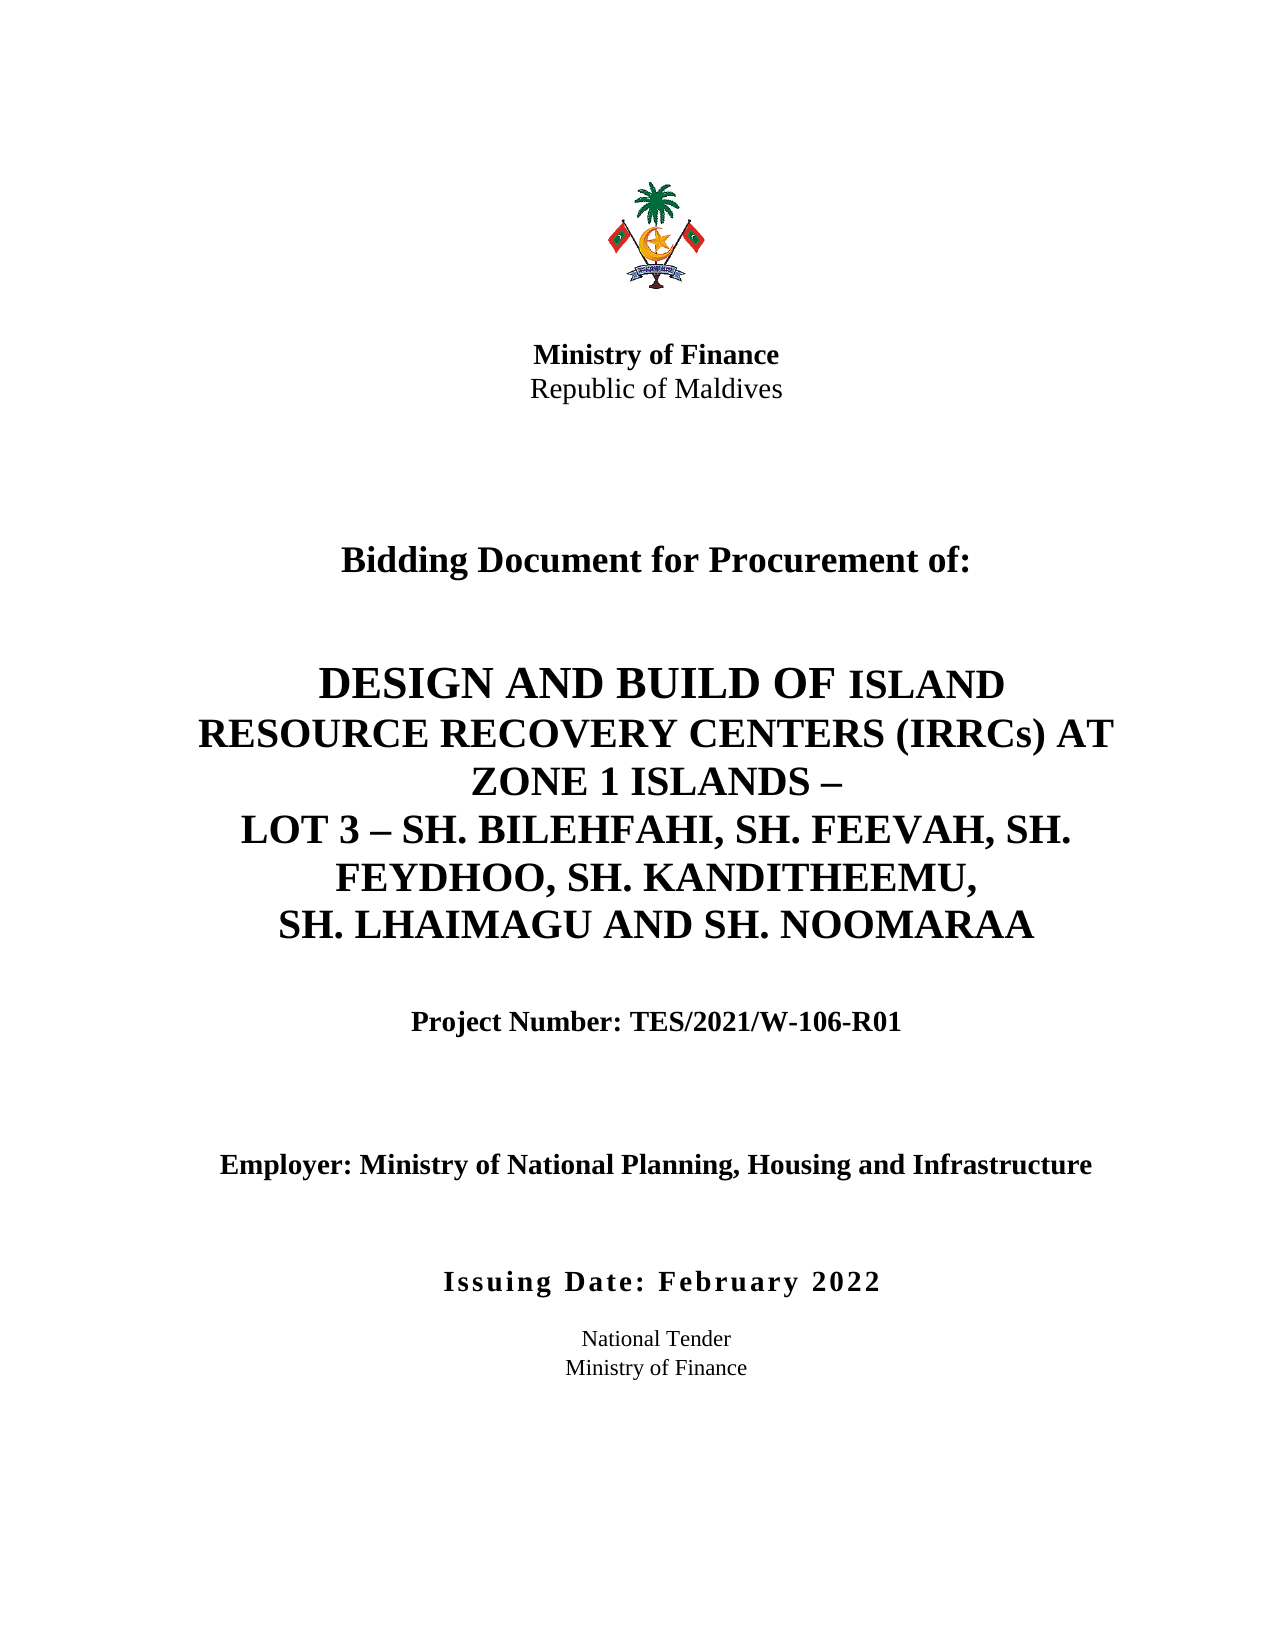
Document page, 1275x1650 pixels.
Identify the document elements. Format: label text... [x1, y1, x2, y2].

text Issuing Date: February 2022 [187, 1264, 1125, 1298]
text LOT 3 – SH. BILEHFAHI, SH. FEEVAH, SH. FEYDHOO, SH. KANDITHEEMU, [187, 804, 1125, 900]
text SH. LHAIMAGU AND SH. NOOMARAA [187, 900, 1125, 948]
text Ministry of Finance [187, 1354, 1125, 1380]
text Ministry of Finance [187, 337, 1125, 371]
text Edited by C [187, 174, 1125, 203]
text DESIGN AND BUILD OF ISLAND RESOURCE RECOVERY CENTERS (IRRCs) AT ZONE 1 ISLANDS – [187, 656, 1125, 804]
text Bidding Document for Procurement of: [187, 537, 1125, 581]
text Employer: Ministry of National Planning, Housing and Infrastructure [187, 1147, 1125, 1181]
text Republic of Maldives [187, 371, 1125, 404]
text National Tender [187, 1325, 1125, 1352]
text Project Number: TES/2021/W-106-R01 [187, 1004, 1125, 1037]
